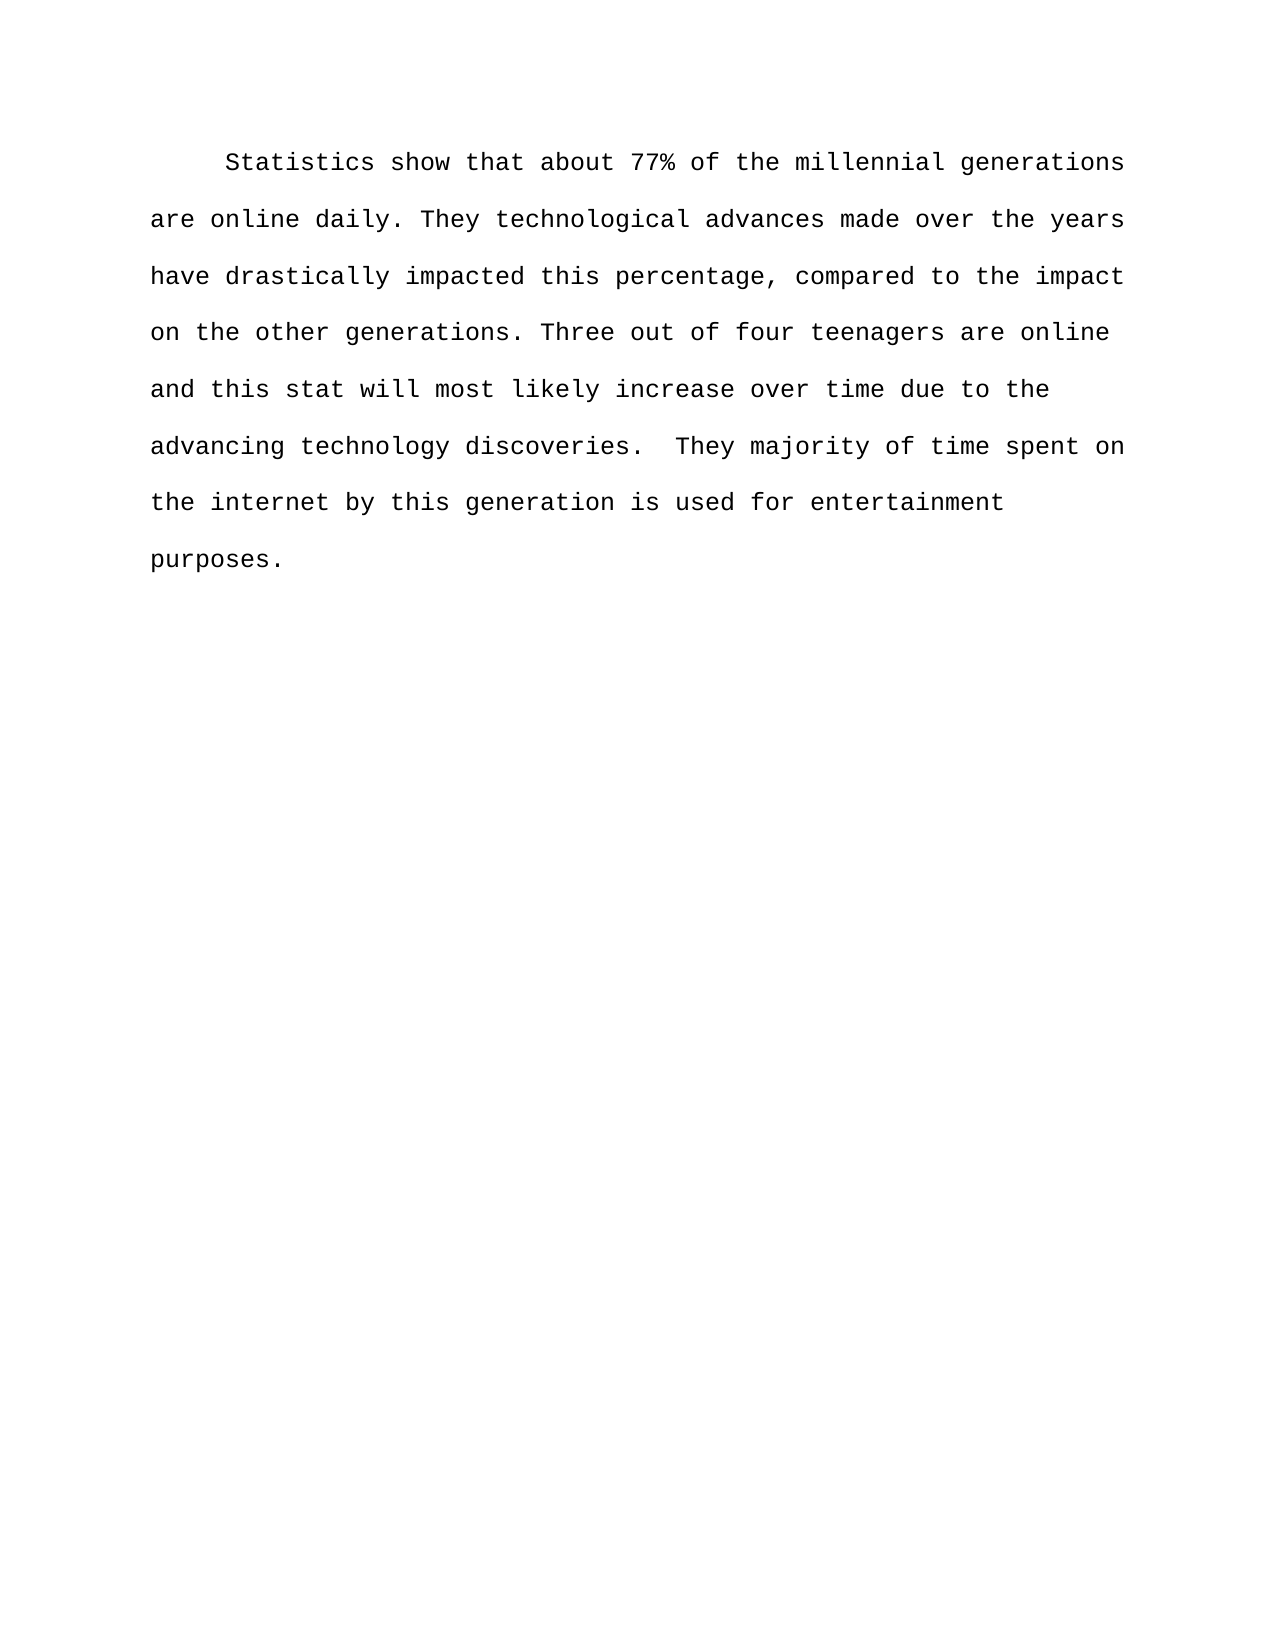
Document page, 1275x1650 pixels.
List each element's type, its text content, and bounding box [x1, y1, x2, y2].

text Statistics show that about 77% of the millennial generations are online daily. They technological advances made over the years have drastically impacted this percentage, compared to the impact on the other generations. Three out of four teenagers are online and this stat will most likely increase over time due to the advancing technology discoveries. They majority of time spent on the internet by this generation is used for entertainment purposes. [150, 150, 1125, 575]
